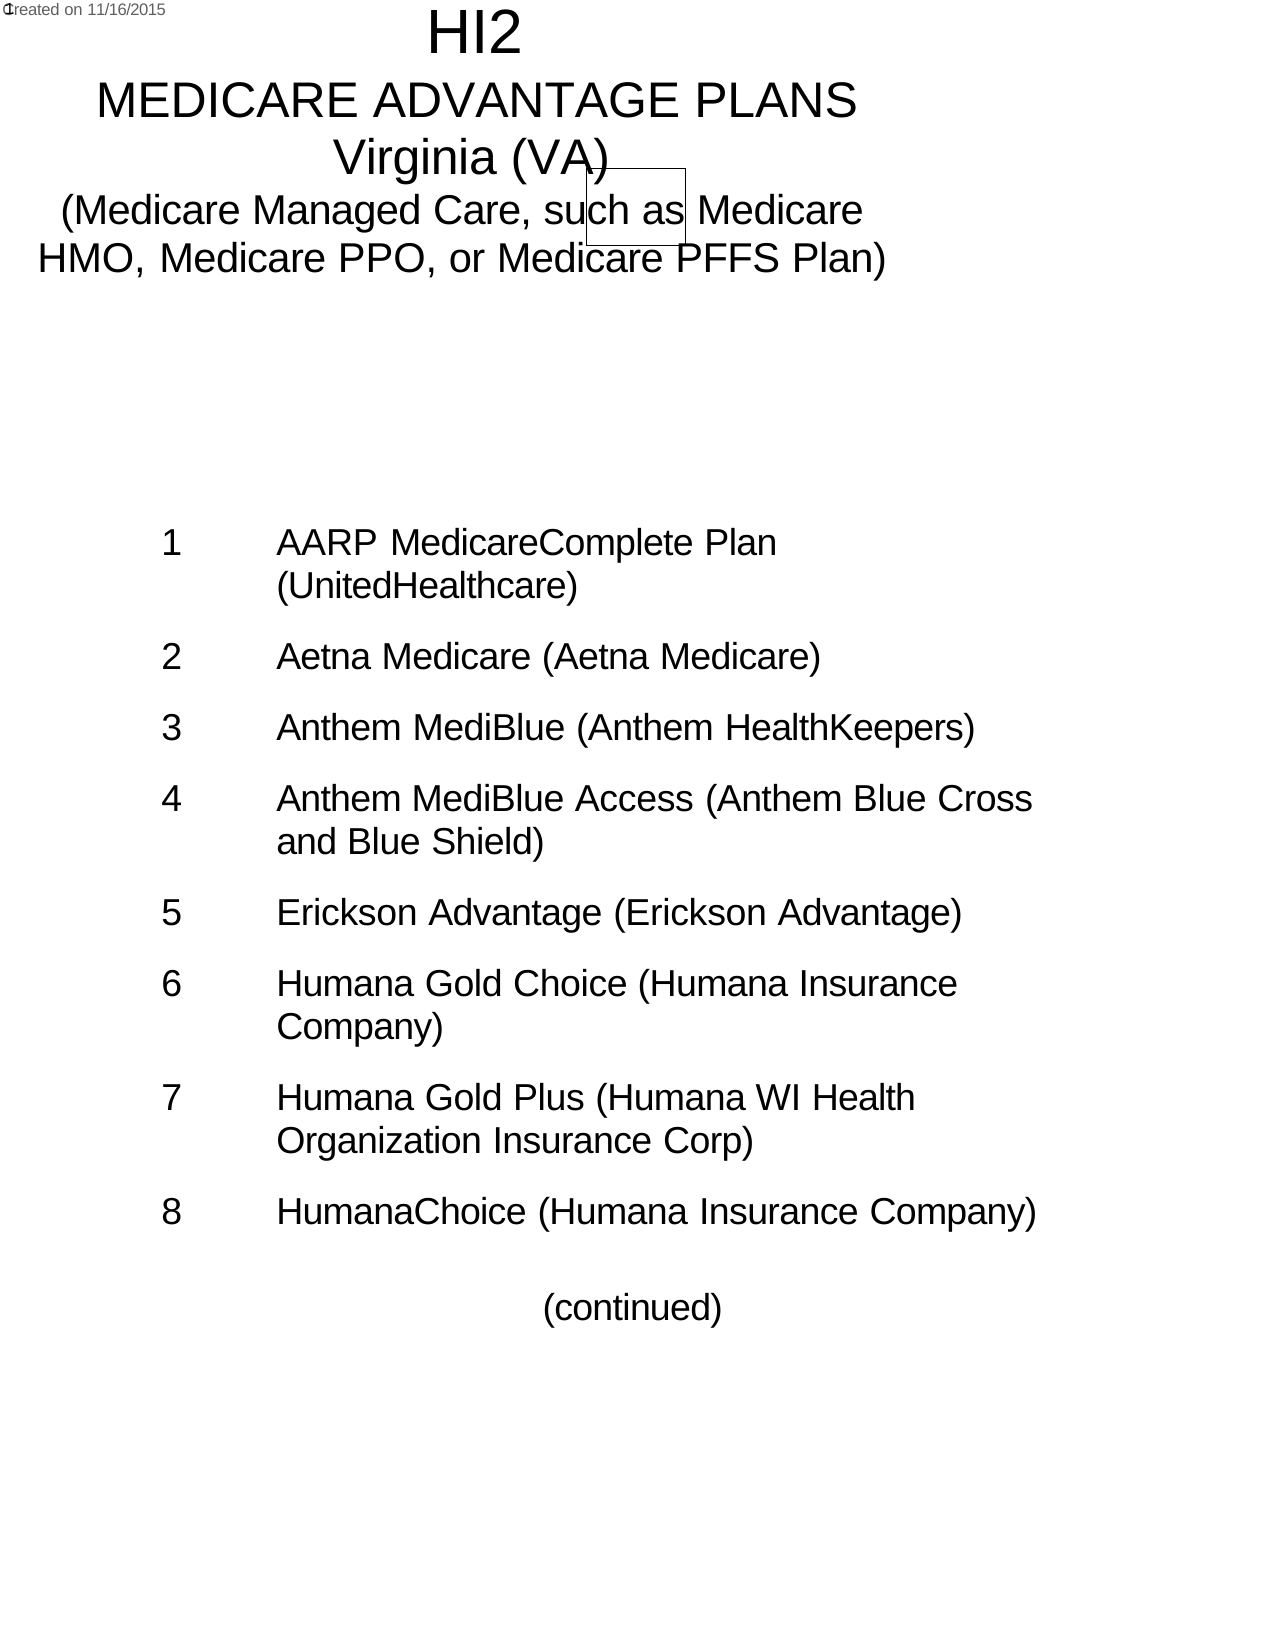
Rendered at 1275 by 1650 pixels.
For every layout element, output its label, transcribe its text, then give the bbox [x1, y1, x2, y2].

list Aetna Medicare (Aetna Medicare) [161, 634, 1167, 677]
text (continued) [273, 1285, 992, 1328]
list Humana Gold Choice (Humana Insurance Company) [161, 961, 960, 1047]
list Anthem MediBlue (Anthem HealthKeepers) [161, 705, 1167, 748]
list Humana Gold Plus (Humana WI Health Organization Insurance Corp) [161, 1075, 918, 1162]
list Erickson Advantage (Erickson Advantage) [161, 890, 1167, 933]
list HumanaChoice (Humana Insurance Company) [161, 1189, 1167, 1232]
list Anthem MediBlue Access (Anthem Blue Cross and Blue Shield) [161, 776, 1037, 862]
list AARP MedicareComplete Plan (UnitedHealthcare) [161, 520, 782, 607]
